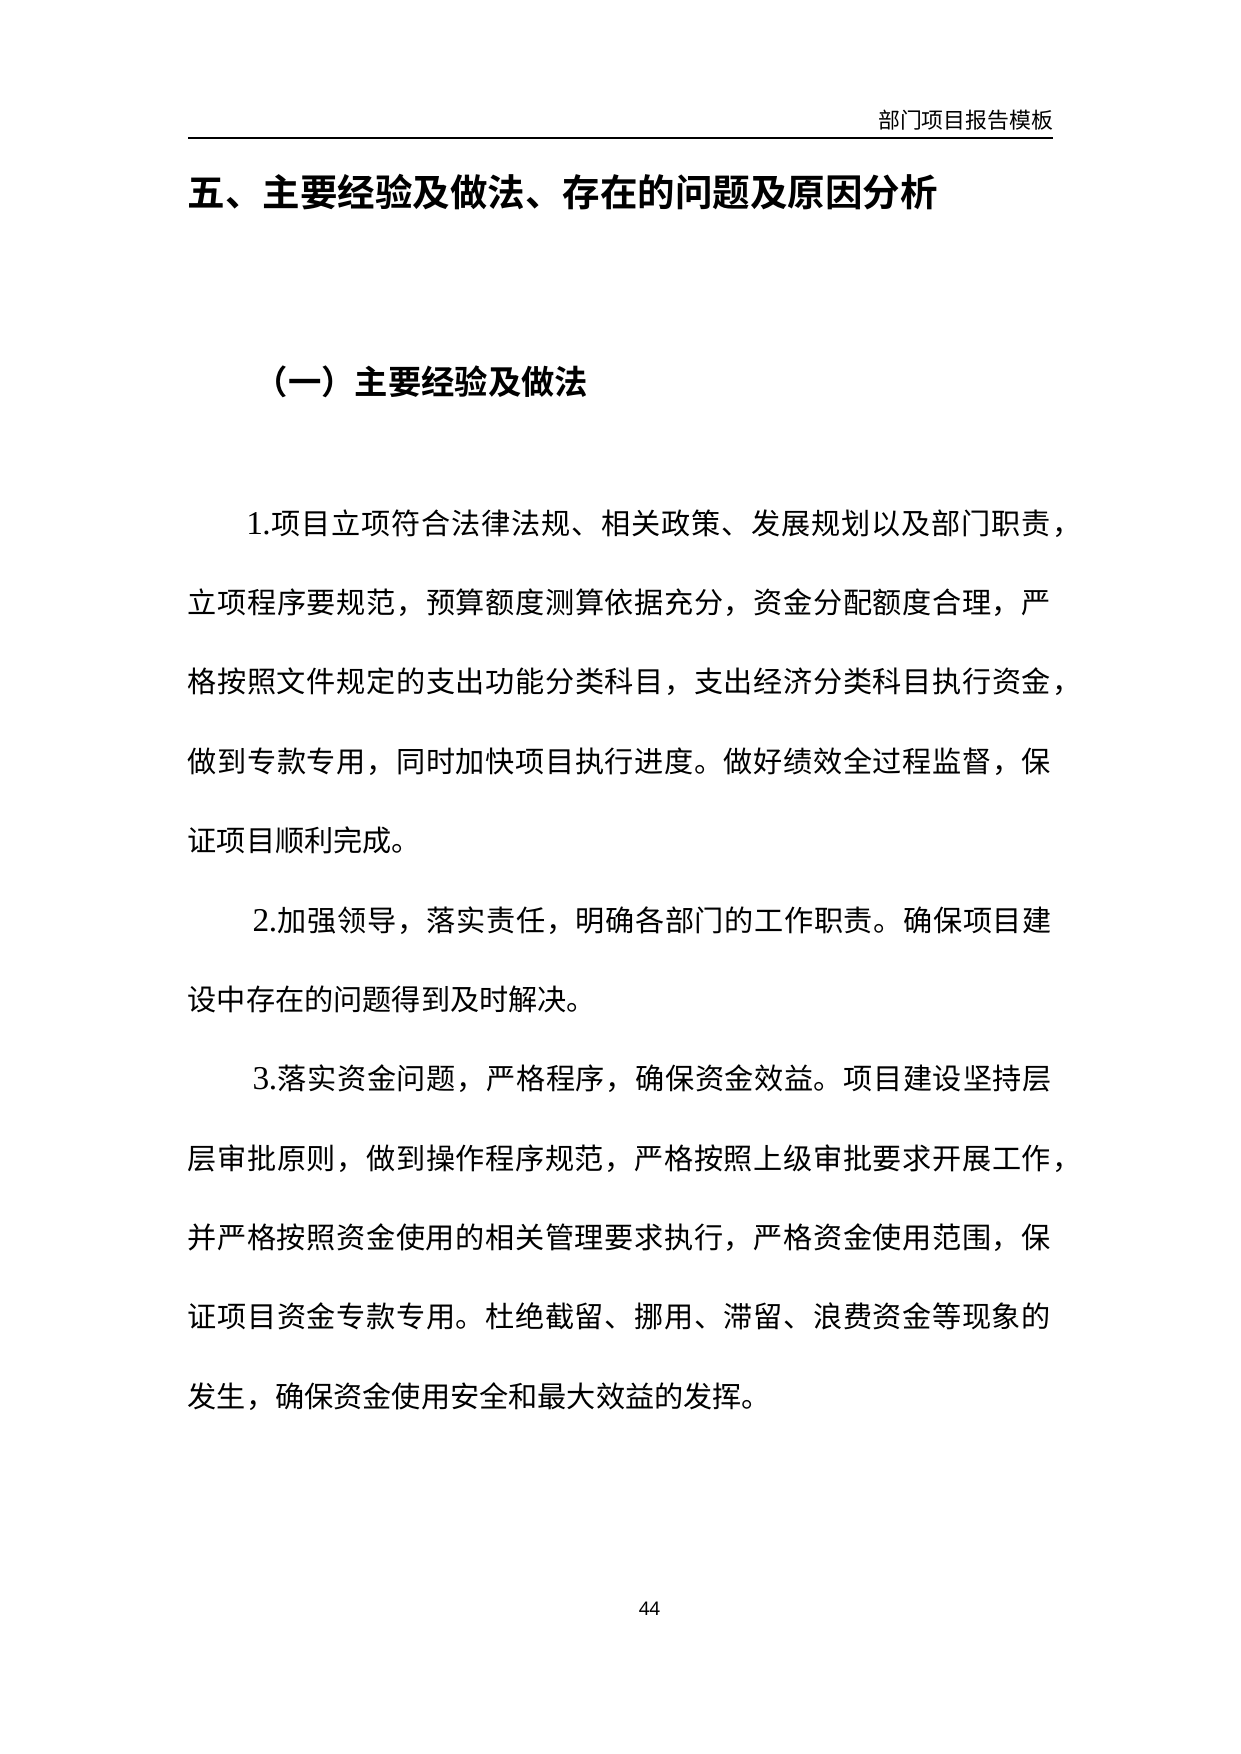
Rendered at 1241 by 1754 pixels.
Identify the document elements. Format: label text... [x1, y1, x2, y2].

text 3.落实资金问题，严格程序，确保资金效益。项目建设坚持层层审批原则，做到操作程序规范，严格按照上级审批要求开展工作，并严格按照资金使用的相关管理要求执行，严格资金使用范围，保证项目资金专款专用。杜绝截留、挪用、滞留、浪费资金等现象的发生，确保资金使用安全和最大效益的发挥。 [187, 1037, 1053, 1434]
text 1.项目立项符合法律法规、相关政策、发展规划以及部门职责，立项程序要规范，预算额度测算依据充分，资金分配额度合理，严格按照文件规定的支出功能分类科目，支出经济分类科目执行资金，做到专款专用，同时加快项目执行进度。做好绩效全过程监督，保证项目顺利完成。 [187, 482, 1053, 879]
text 2.加强领导，落实责任，明确各部门的工作职责。确保项目建设中存在的问题得到及时解决。 [187, 879, 1053, 1037]
subtitle （一）主要经验及做法 [187, 340, 1053, 419]
subtitle 五、主要经验及做法、存在的问题及原因分析 [187, 150, 1053, 229]
